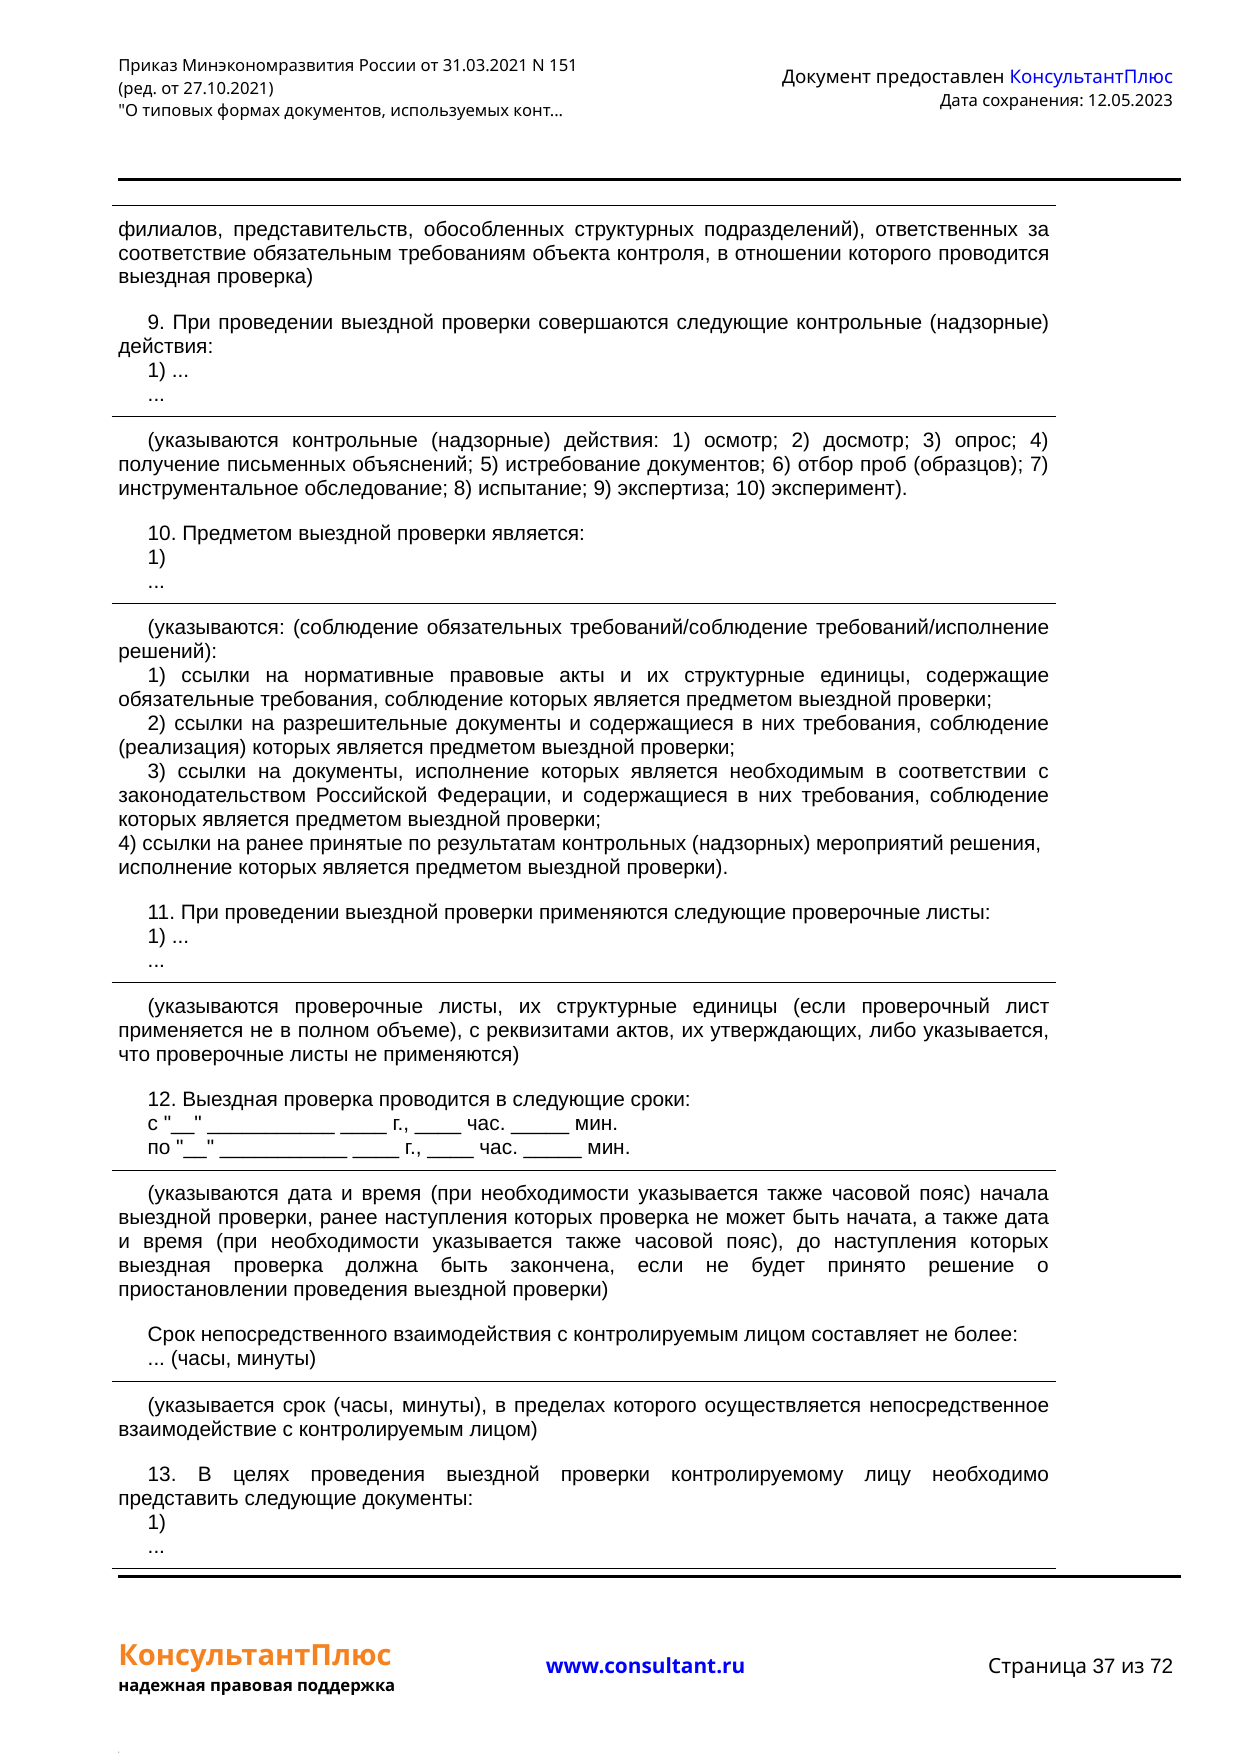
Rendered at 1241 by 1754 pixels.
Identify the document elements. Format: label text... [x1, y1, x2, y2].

table_cell (указываются дата и время (при необходимости указывается также часовой пояс) начала выездной проверки, ранее наступления которых проверка не может быть начата, а также дата и время (при необходимости указывается также часовой пояс), до наступления которых выездная проверка должна быть закончена, если не будет принято решение о приостановлении проведения выездной проверки) [112, 1171, 1056, 1312]
table_cell 11. При проведении выездной проверки применяются следующие проверочные листы: 1) ... ... [112, 889, 1056, 982]
table_cell (указываются: (соблюдение обязательных требований/соблюдение требований/исполнение решений): 1) ссылки на нормативные правовые акты и их структурные единицы, содержащие обязательные требования, соблюдение которых является предметом выездной проверки; 2) ссылки на разрешительные документы и содержащиеся в них требования, соблюдение (реализация) которых является предметом выездной проверки; 3) ссылки на документы, исполнение которых является необходимым в соответствии с законодательством Российской Федерации, и содержащиеся в них требования, соблюдение которых является предметом выездной проверки; 4) ссылки на ранее принятые по результатам контрольных (надзорных) мероприятий решения, исполнение которых является предметом выездной проверки). [112, 604, 1056, 889]
table_cell (указывается срок (часы, минуты), в пределах которого осуществляется непосредственное взаимодействие с контролируемым лицом) [112, 1382, 1056, 1451]
table_cell (указываются контрольные (надзорные) действия: 1) осмотр; 2) досмотр; 3) опрос; 4) получение письменных объяснений; 5) истребование документов; 6) отбор проб (образцов); 7) инструментальное обследование; 8) испытание; 9) экспертиза; 10) эксперимент). [112, 417, 1056, 510]
table_cell 12. Выездная проверка проводится в следующие сроки: с "__" ___________ ____ г., ____ час. _____ мин. по "__" ___________ ____ г., ____ час. _____ мин. [112, 1076, 1056, 1169]
table_cell (указываются проверочные листы, их структурные единицы (если проверочный лист применяется не в полном объеме), с реквизитами актов, их утверждающих, либо указывается, что проверочные листы не применяются) [112, 983, 1056, 1076]
table_cell 9. При проведении выездной проверки совершаются следующие контрольные (надзорные) действия: 1) ... ... [112, 299, 1056, 416]
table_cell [112, 206, 1056, 299]
table_cell 13. В целях проведения выездной проверки контролируемому лицу необходимо представить следующие документы: 1) ... [112, 1451, 1056, 1568]
table_cell 10. Предметом выездной проверки является: 1) ... [112, 510, 1056, 603]
table_cell Срок непосредственного взаимодействия с контролируемым лицом составляет не более: ... (часы, минуты) [112, 1312, 1056, 1381]
